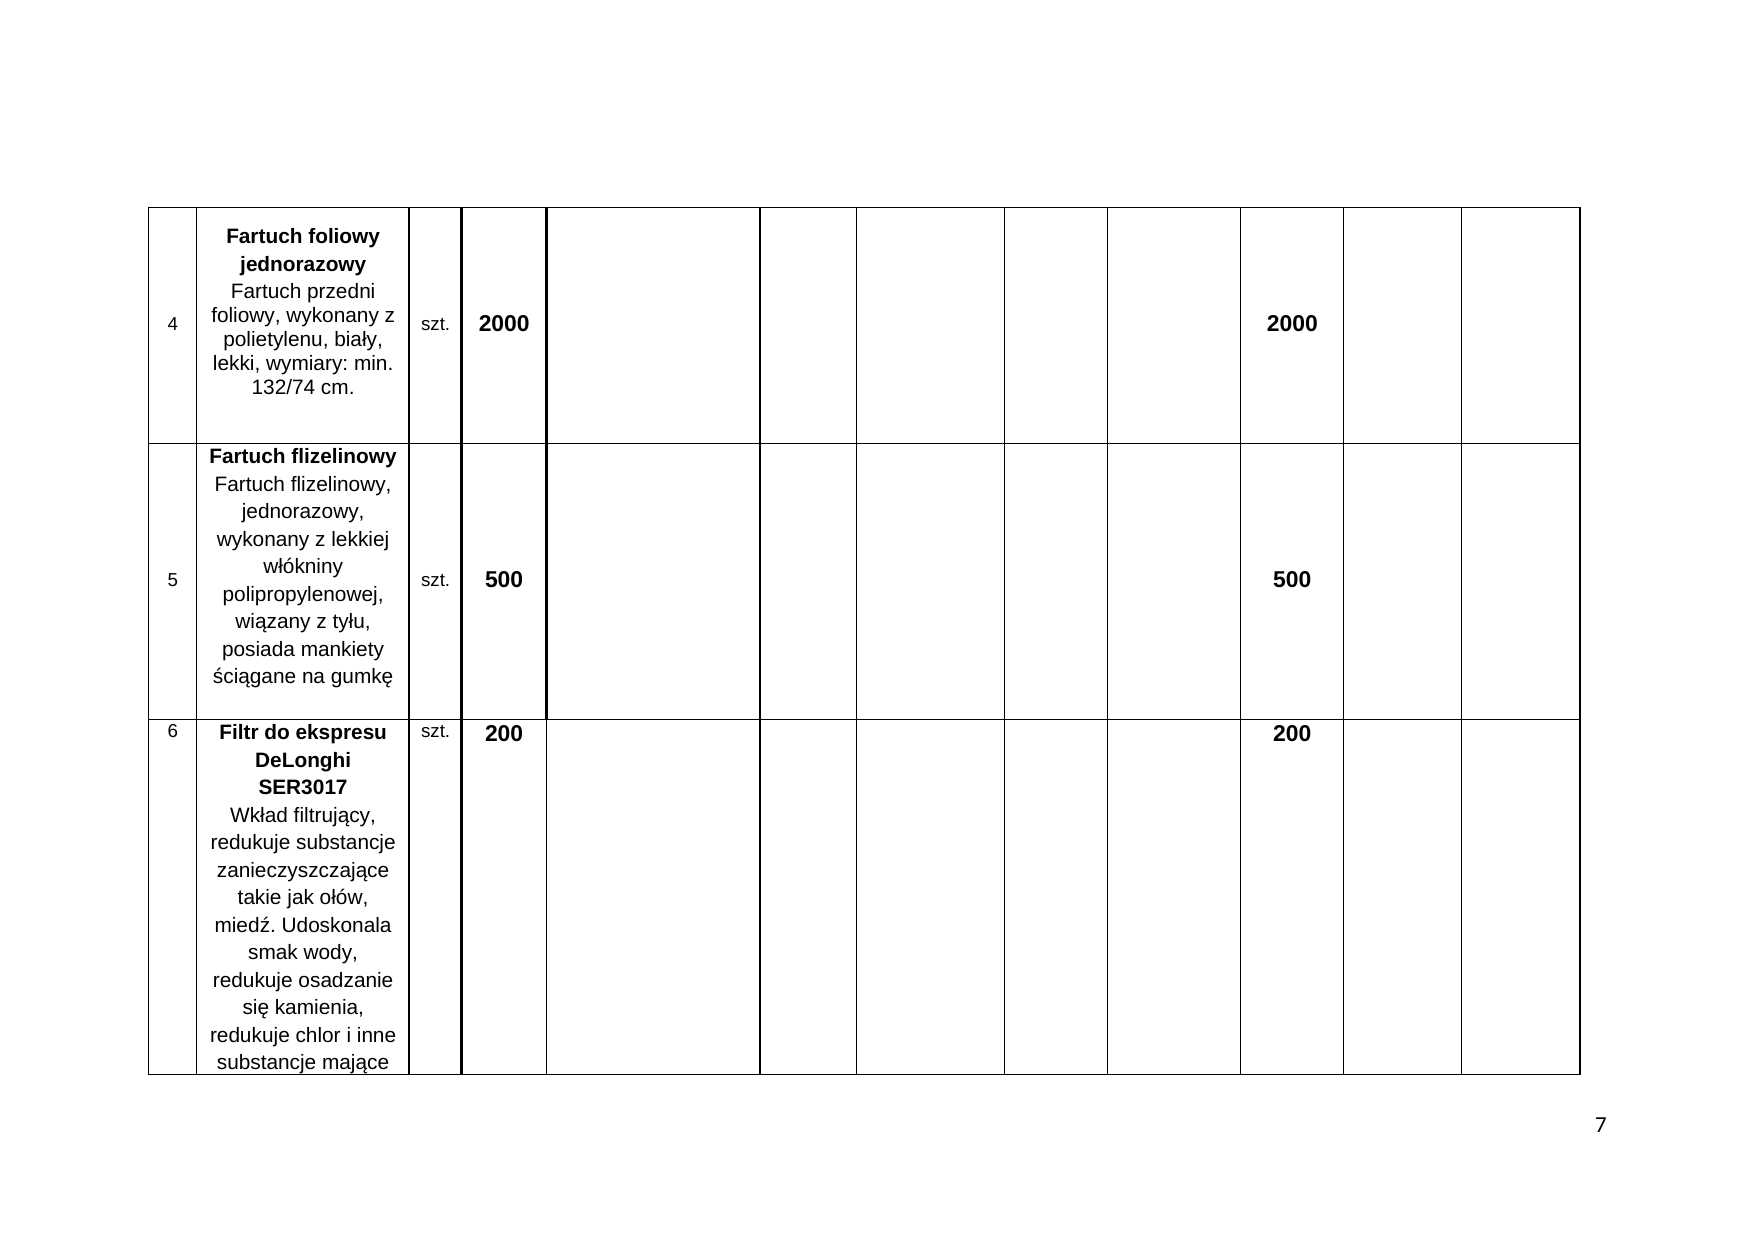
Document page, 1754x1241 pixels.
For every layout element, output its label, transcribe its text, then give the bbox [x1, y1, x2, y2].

table_cell [547, 720, 759, 1074]
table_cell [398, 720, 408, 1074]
table_cell szt. [410, 444, 460, 719]
table_cell 6 [149, 720, 196, 1074]
table_cell [548, 444, 759, 719]
table_cell 2000 [463, 208, 545, 443]
table_cell [1005, 444, 1107, 719]
table_cell [1344, 208, 1461, 443]
table_cell szt. [410, 720, 460, 1074]
table_cell [857, 720, 1004, 1074]
table_cell [1462, 444, 1579, 719]
table_cell Fartuch flizelinowy Fartuch flizelinowy, jednorazowy, wykonany z lekkiej włókniny polipropylenowej, wiązany z tyłu, posiada mankiety ściągane na gumkę [197, 444, 408, 719]
table_cell 200 [463, 720, 546, 1074]
table_cell Fartuch foliowy jednorazowy Fartuch przedni foliowy, wykonany z polietylenu, biały, lekki, wymiary: min. 132/74 cm. [197, 208, 408, 443]
table_cell [1344, 720, 1461, 1074]
table_cell [1005, 720, 1107, 1074]
table_cell [1108, 208, 1240, 443]
table_cell [761, 720, 856, 1074]
table_cell 500 [1241, 444, 1343, 719]
table_cell 5 [149, 444, 196, 719]
table_cell [1462, 208, 1579, 443]
table_cell [1462, 720, 1579, 1074]
table_cell [1344, 444, 1461, 719]
table_cell [761, 208, 856, 443]
table_cell [1005, 208, 1107, 443]
table_cell [761, 444, 856, 719]
table_cell 500 [463, 444, 545, 719]
table_cell 4 [149, 208, 196, 443]
table_cell szt. [410, 208, 460, 443]
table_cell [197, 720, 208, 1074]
table_cell 200 [1241, 720, 1343, 1074]
table_cell [857, 444, 1004, 719]
table_cell [548, 208, 759, 443]
table_cell [1108, 720, 1240, 1074]
table_cell [857, 208, 1004, 443]
table_cell [1108, 444, 1240, 719]
table_cell 2000 [1241, 208, 1343, 443]
